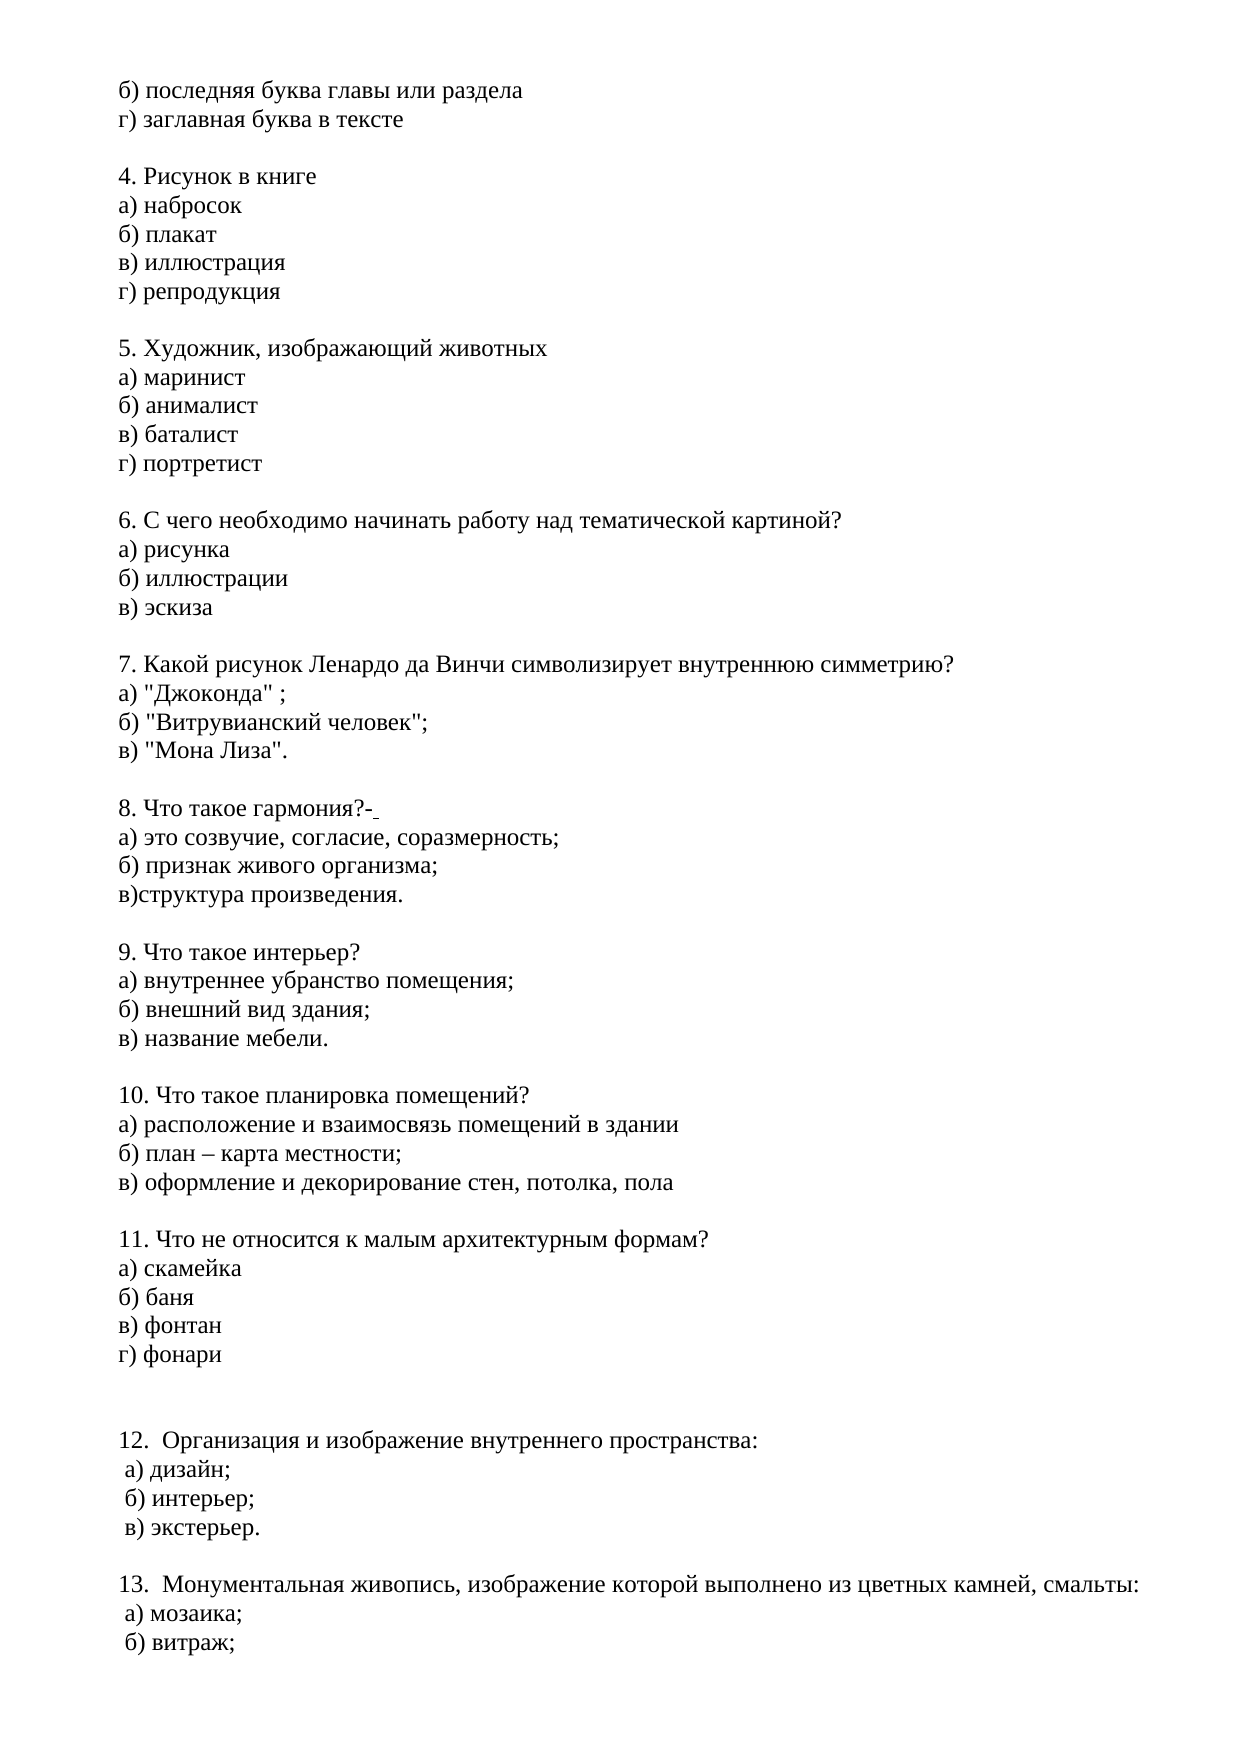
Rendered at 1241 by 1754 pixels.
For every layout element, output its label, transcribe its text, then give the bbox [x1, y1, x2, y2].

text б) признак живого организма; [118, 851, 1165, 879]
text 5. Художник, изображающий животных [118, 333, 1165, 362]
text в) иллюстрация [118, 247, 1165, 276]
text а) маринист [118, 362, 1165, 391]
text в) фонтан [118, 1311, 1165, 1339]
text а) это созвучие, согласие, соразмерность; [118, 822, 1165, 851]
text а) набросок [118, 190, 1165, 219]
text в)структура произведения. [118, 879, 1165, 908]
text г) портретист [118, 448, 1165, 477]
text б) внешний вид здания; в) название мебели. [118, 994, 1165, 1052]
text б) баня [118, 1282, 1165, 1311]
text а) рисунка [118, 534, 1165, 563]
text 11. Что не относится к малым архитектурным формам? [118, 1224, 1165, 1253]
text а) внутреннее убранство помещения; [118, 966, 1165, 994]
text б) план – карта местности; [118, 1138, 1165, 1167]
text а) мозаика; [118, 1598, 1165, 1627]
text а) расположение и взаимосвязь помещений в здании [118, 1109, 1165, 1138]
text 9. Что такое интерьер? [118, 937, 1165, 966]
text 6. С чего необходимо начинать работу над тематической картиной? [118, 506, 1165, 534]
text б) анималист [118, 391, 1165, 419]
text 8. Что такое гармония?- [118, 793, 1165, 822]
text г) репродукция [118, 276, 1165, 305]
text а) "Джоконда" ; [118, 678, 1165, 707]
text б) плакат [118, 219, 1165, 247]
text 4. Рисунок в книге [118, 161, 1165, 190]
text в) баталист [118, 419, 1165, 448]
text 13. Монументальная живопись, изображение которой выполнено из цветных камней, смальты: [118, 1569, 1165, 1598]
text г) фонари [118, 1339, 1165, 1368]
text б) иллюстрации [118, 563, 1165, 592]
text в) оформление и декорирование стен, потолка, пола [118, 1167, 1165, 1196]
text 10. Что такое планировка помещений? [118, 1081, 1165, 1109]
text в) эскиза [118, 592, 1165, 621]
text 7. Какой рисунок Ленардо да Винчи символизирует внутреннюю симметрию? [118, 649, 1165, 678]
text в) экстерьер. [118, 1512, 1165, 1541]
text 12. Организация и изображение внутреннего пространства: [118, 1426, 1165, 1454]
text а) дизайн; [118, 1454, 1165, 1483]
text б) последняя буква главы или раздела [118, 75, 1165, 104]
text б) "Витрувианский человек"; [118, 707, 1165, 736]
text б) витраж; [118, 1627, 1165, 1656]
text б) интерьер; [118, 1483, 1165, 1512]
text в) "Мона Лиза". [118, 736, 1165, 764]
text г) заглавная буква в тексте [118, 104, 1165, 132]
text а) скамейка [118, 1253, 1165, 1282]
